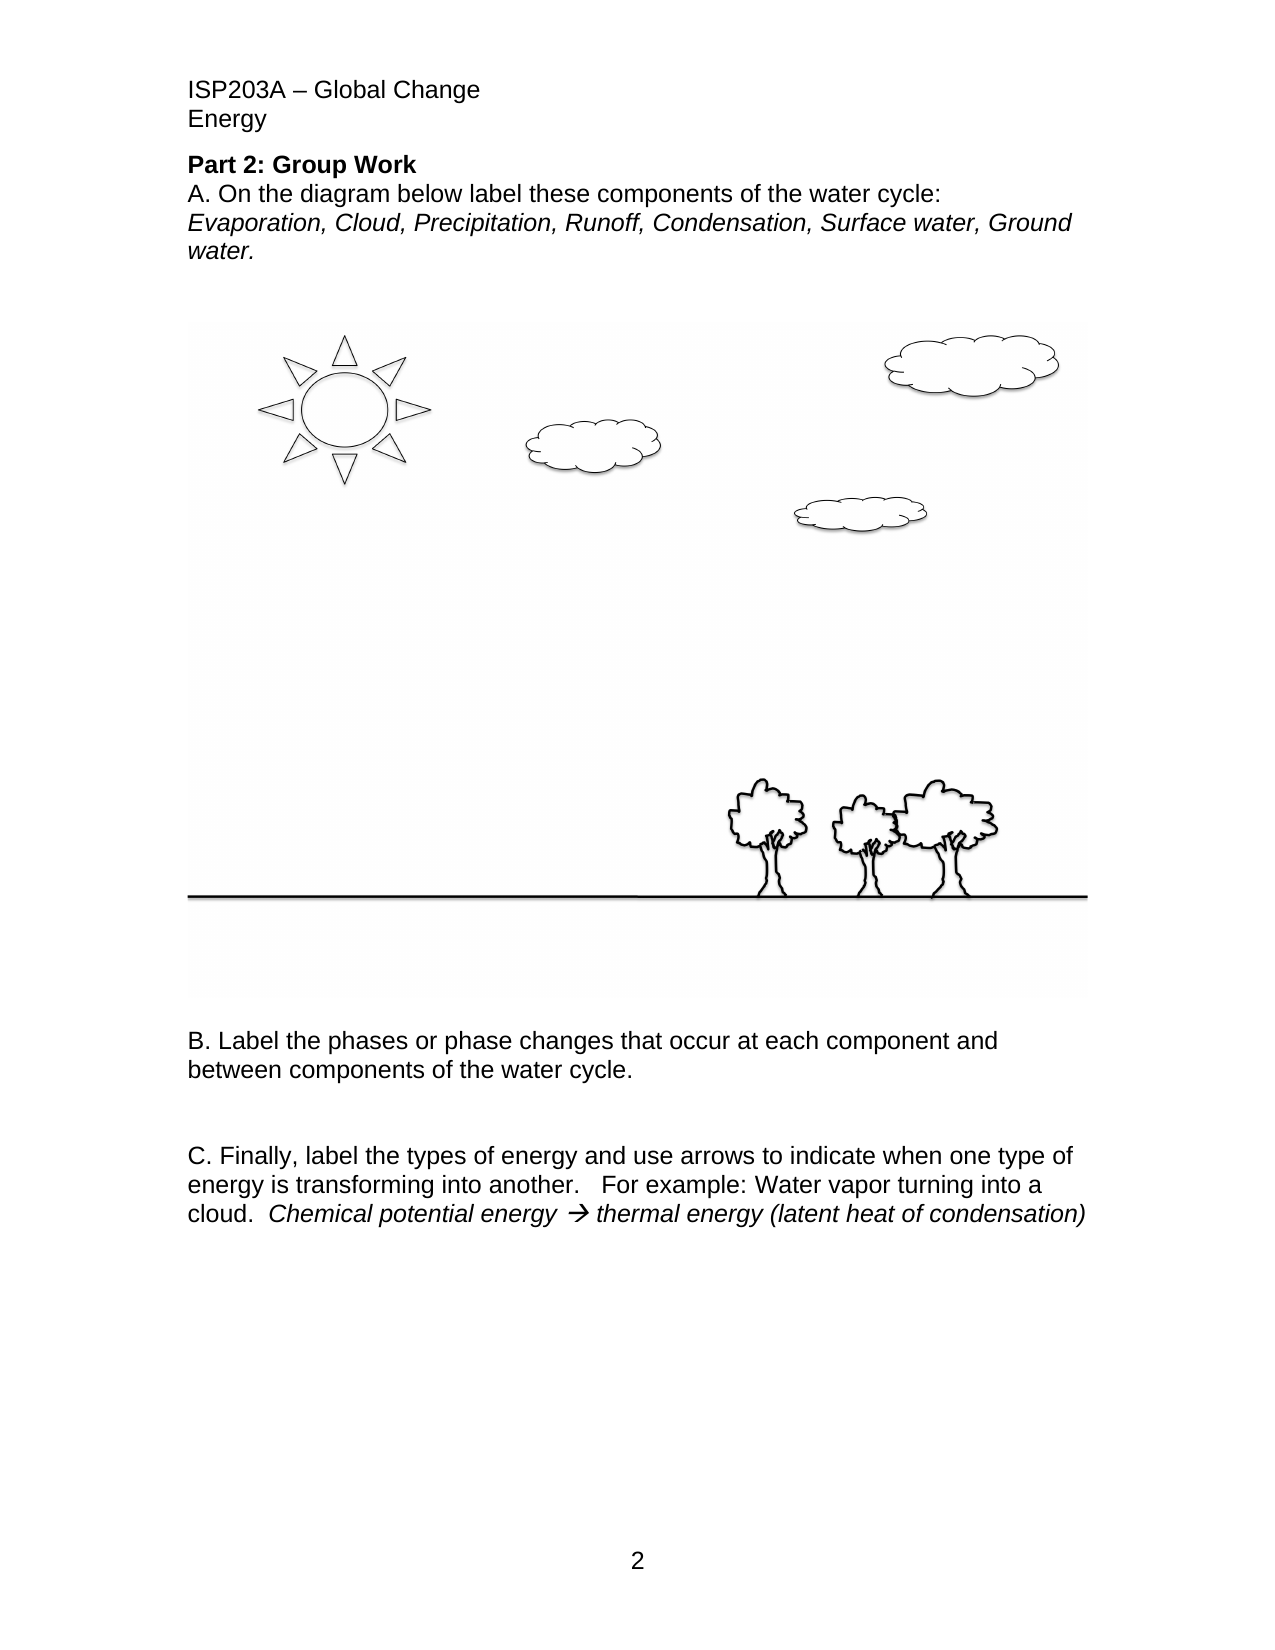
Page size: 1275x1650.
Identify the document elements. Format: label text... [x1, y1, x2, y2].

text B. Label the phases or phase changes that occur at each component and between components of the water cycle. [187, 1026, 1087, 1084]
text Evaporation, Cloud, Precipitation, Runoff, Condensation, Surface water, Ground water. [187, 207, 1087, 265]
text A. On the diagram below label these components of the water cycle: [187, 179, 1087, 207]
text Part 2: Group Work [187, 150, 1087, 179]
text C. Finally, label the types of energy and use arrows to indicate when one type of energy is transforming into another. For example: Water vapor turning into a cloud. Chemical potential energy thermal energy (latent heat of condensation) [187, 1141, 1087, 1228]
picture [187, 322, 1088, 998]
